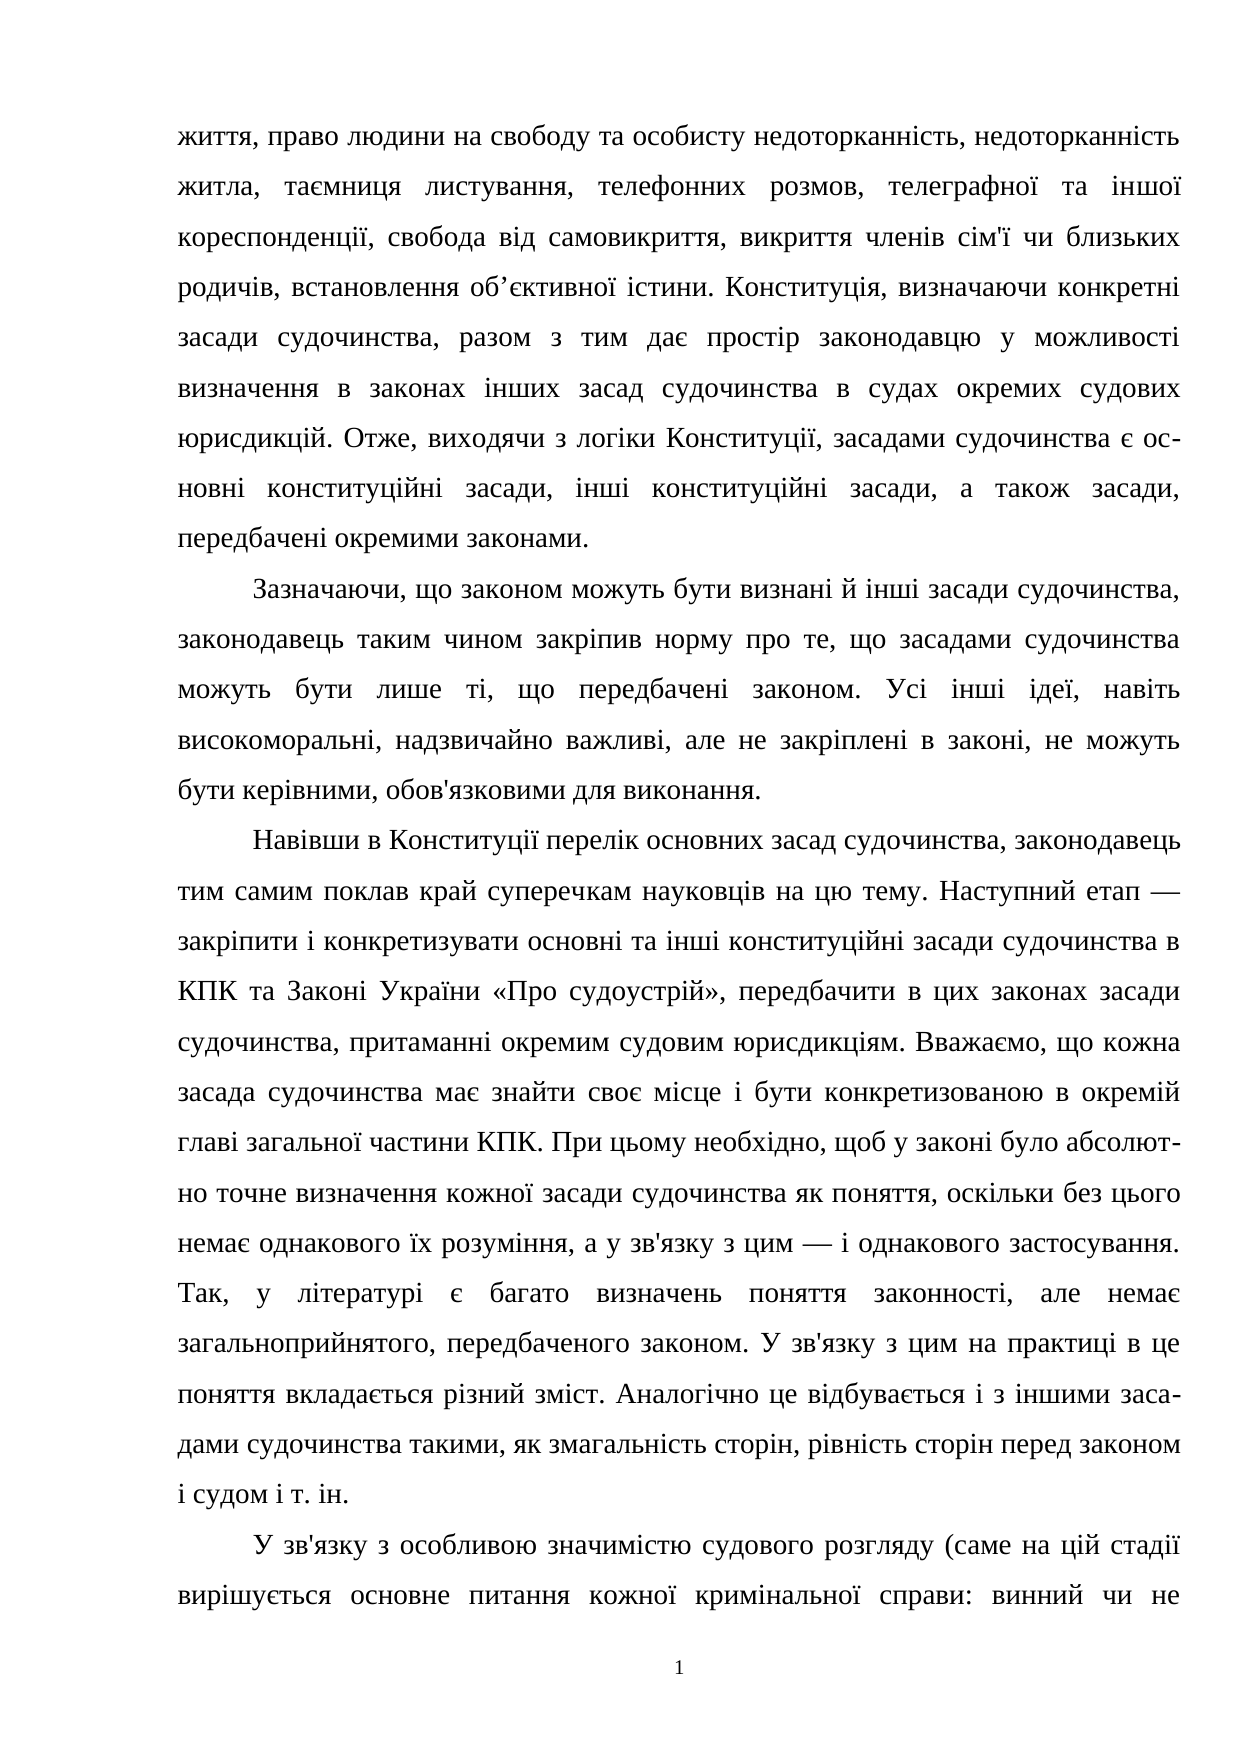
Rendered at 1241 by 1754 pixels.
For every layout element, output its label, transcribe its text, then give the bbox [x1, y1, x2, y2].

text Зазначаючи, що законом можуть бути визнані й інші засади судочинства, законодавець таким чином закріпив норму про те, що засадами судочинства можуть бути лише ті, що передбачені законом. Усі інші ідеї, навіть високоморальні, надзвичайно важливі, але не закріплені в законі, не можуть бути керівними, обов'язковими для виконання. [177, 571, 1181, 806]
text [177, 118, 1181, 554]
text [177, 1527, 1181, 1611]
text Навівши в Конституції перелік основних засад судочинства, законодавець тим самим поклав край суперечкам науковців на цю тему. Наступний етап — закріпити і конкретизувати основні та інші конституційні засади судочинства в КПК та Законі України «Про судоустрій», передбачити в цих законах засади судочинства, притаманні окремим судовим юрисдикціям. Вважаємо, що кожна засада судочинства має знайти своє місце і бути конкретизованою в окремій главі загальної частини КПК. При цьому необхідно, щоб у законі було абсолютно точне визначення кожної засади судочинства як поняття, оскільки без цього немає однакового їх розуміння, а у зв'язку з цим — і однакового застосування. Так, у літературі є багато визначень поняття законності, але немає загальноприйнятого, передбаченого законом. У зв'язку з цим на практиці в це поняття вкладається різний зміст. Аналогічно це відбувається і з іншими засадами судочинства такими, як змагальність сторін, рівність сторін перед законом і судом і т. ін. [177, 822, 1181, 1510]
